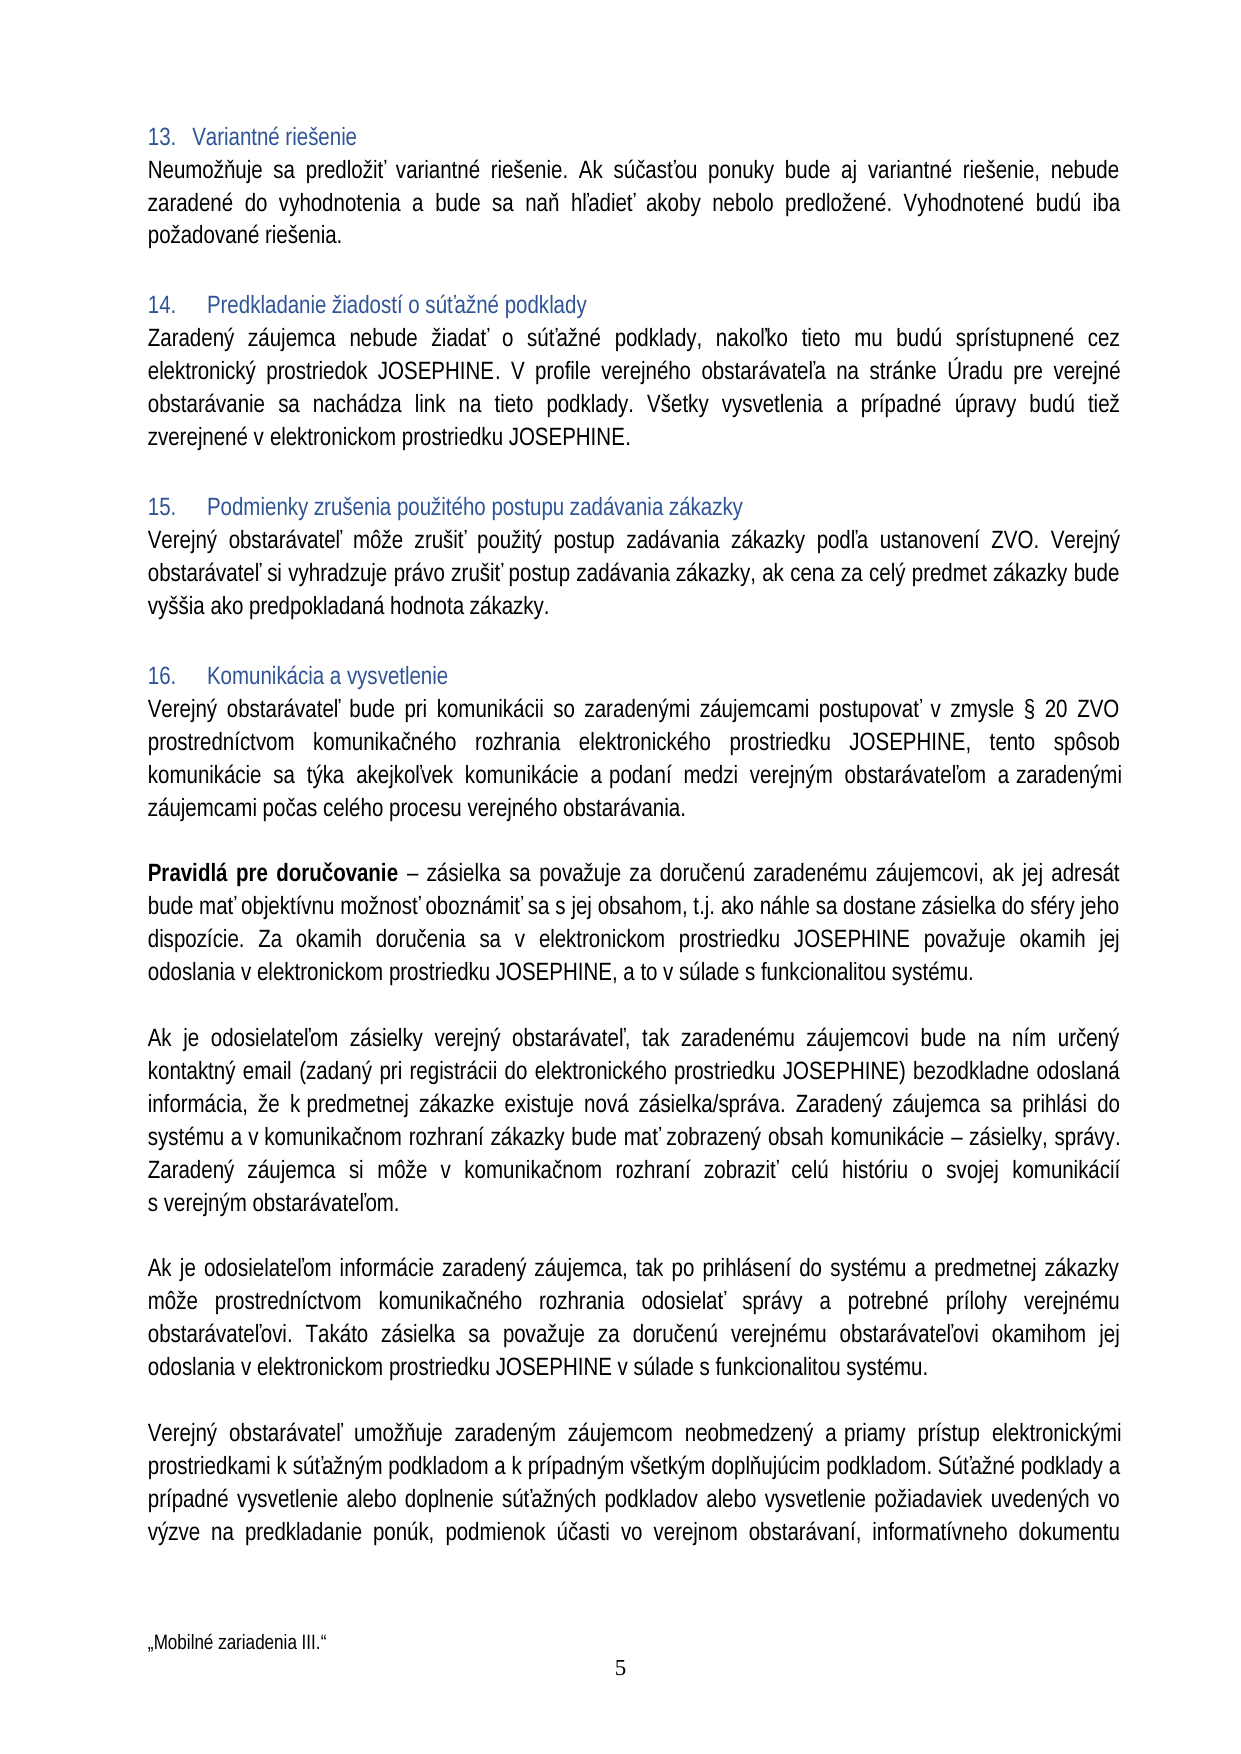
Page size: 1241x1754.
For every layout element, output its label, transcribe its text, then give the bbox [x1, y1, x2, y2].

text Neumožňuje sa predložiť variantné riešenie. Ak súčasťou ponuky bude aj variantné riešenie, nebude zaradené do vyhodnotenia a bude sa naň hľadieť akoby nebolo predložené. Vyhodnotené budú iba požadované riešenia. [148, 155, 1122, 249]
text Zaradený záujemca nebude žiadať o súťažné podklady, nakoľko tieto mu budú sprístupnené cez elektronický prostriedok JOSEPHINE. V profile verejného obstarávateľa na stránke Úradu pre verejné obstarávanie sa nachádza link na tieto podklady. Všetky vysvetlenia a prípadné úpravy budú tiež zverejnené v elektronickom prostriedku JOSEPHINE. [148, 323, 1122, 451]
text Ak je odosielateľom informácie zaradený záujemca, tak po prihlásení do systému a predmetnej zákazky môže prostredníctvom komunikačného rozhrania odosielať správy a potrebné prílohy verejnému obstarávateľovi. Takáto zásielka sa považuje za doručenú verejnému obstarávateľovi okamihom jej odoslania v elektronickom prostriedku JOSEPHINE v súlade s funkcionalitou systému. [148, 1253, 1122, 1381]
subtitle Komunikácia a vysvetlenie [148, 661, 1122, 689]
text Verejný obstarávateľ bude pri komunikácii so zaradenými záujemcami postupovať v zmysle § 20 ZVO prostredníctvom komunikačného rozhrania elektronického prostriedku JOSEPHINE, tento spôsob komunikácie sa týka akejkoľvek komunikácie a podaní medzi verejným obstarávateľom a zaradenými záujemcami počas celého procesu verejného obstarávania. [148, 694, 1122, 821]
text Ak je odosielateľom zásielky verejný obstarávateľ, tak zaradenému záujemcovi bude na ním určený kontaktný email (zadaný pri registrácii do elektronického prostriedku JOSEPHINE) bezodkladne odoslaná informácia, že k predmetnej zákazke existuje nová zásielka/správa. Zaradený záujemca sa prihlási do systému a v komunikačnom rozhraní zákazky bude mať zobrazený obsah komunikácie – zásielky, správy. Zaradený záujemca si môže v komunikačnom rozhraní zobraziť celú históriu o svojej komunikácií s verejným obstarávateľom. [148, 1023, 1122, 1216]
subtitle Podmienky zrušenia použitého postupu zadávania zákazky [148, 492, 1122, 521]
text Verejný obstarávateľ môže zrušiť použitý postup zadávania zákazky podľa ustanovení ZVO. Verejný obstarávateľ si vyhradzuje právo zrušiť postup zadávania zákazky, ak cena za celý predmet zákazky bude vyššia ako predpokladaná hodnota zákazky. [148, 525, 1122, 619]
subtitle Predkladanie žiadostí o súťažné podklady [148, 291, 1122, 319]
text Pravidlá pre doručovanie – zásielka sa považuje za doručenú zaradenému záujemcovi, ak jej adresát bude mať objektívnu možnosť oboznámiť sa s jej obsahom, t.j. ako náhle sa dostane zásielka do sféry jeho dispozície. Za okamih doručenia sa v elektronickom prostriedku JOSEPHINE považuje okamih jej odoslania v elektronickom prostriedku JOSEPHINE, a to v súlade s funkcionalitou systému. [148, 858, 1122, 986]
subtitle Variantné riešenie [148, 122, 1122, 150]
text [148, 1418, 1122, 1545]
